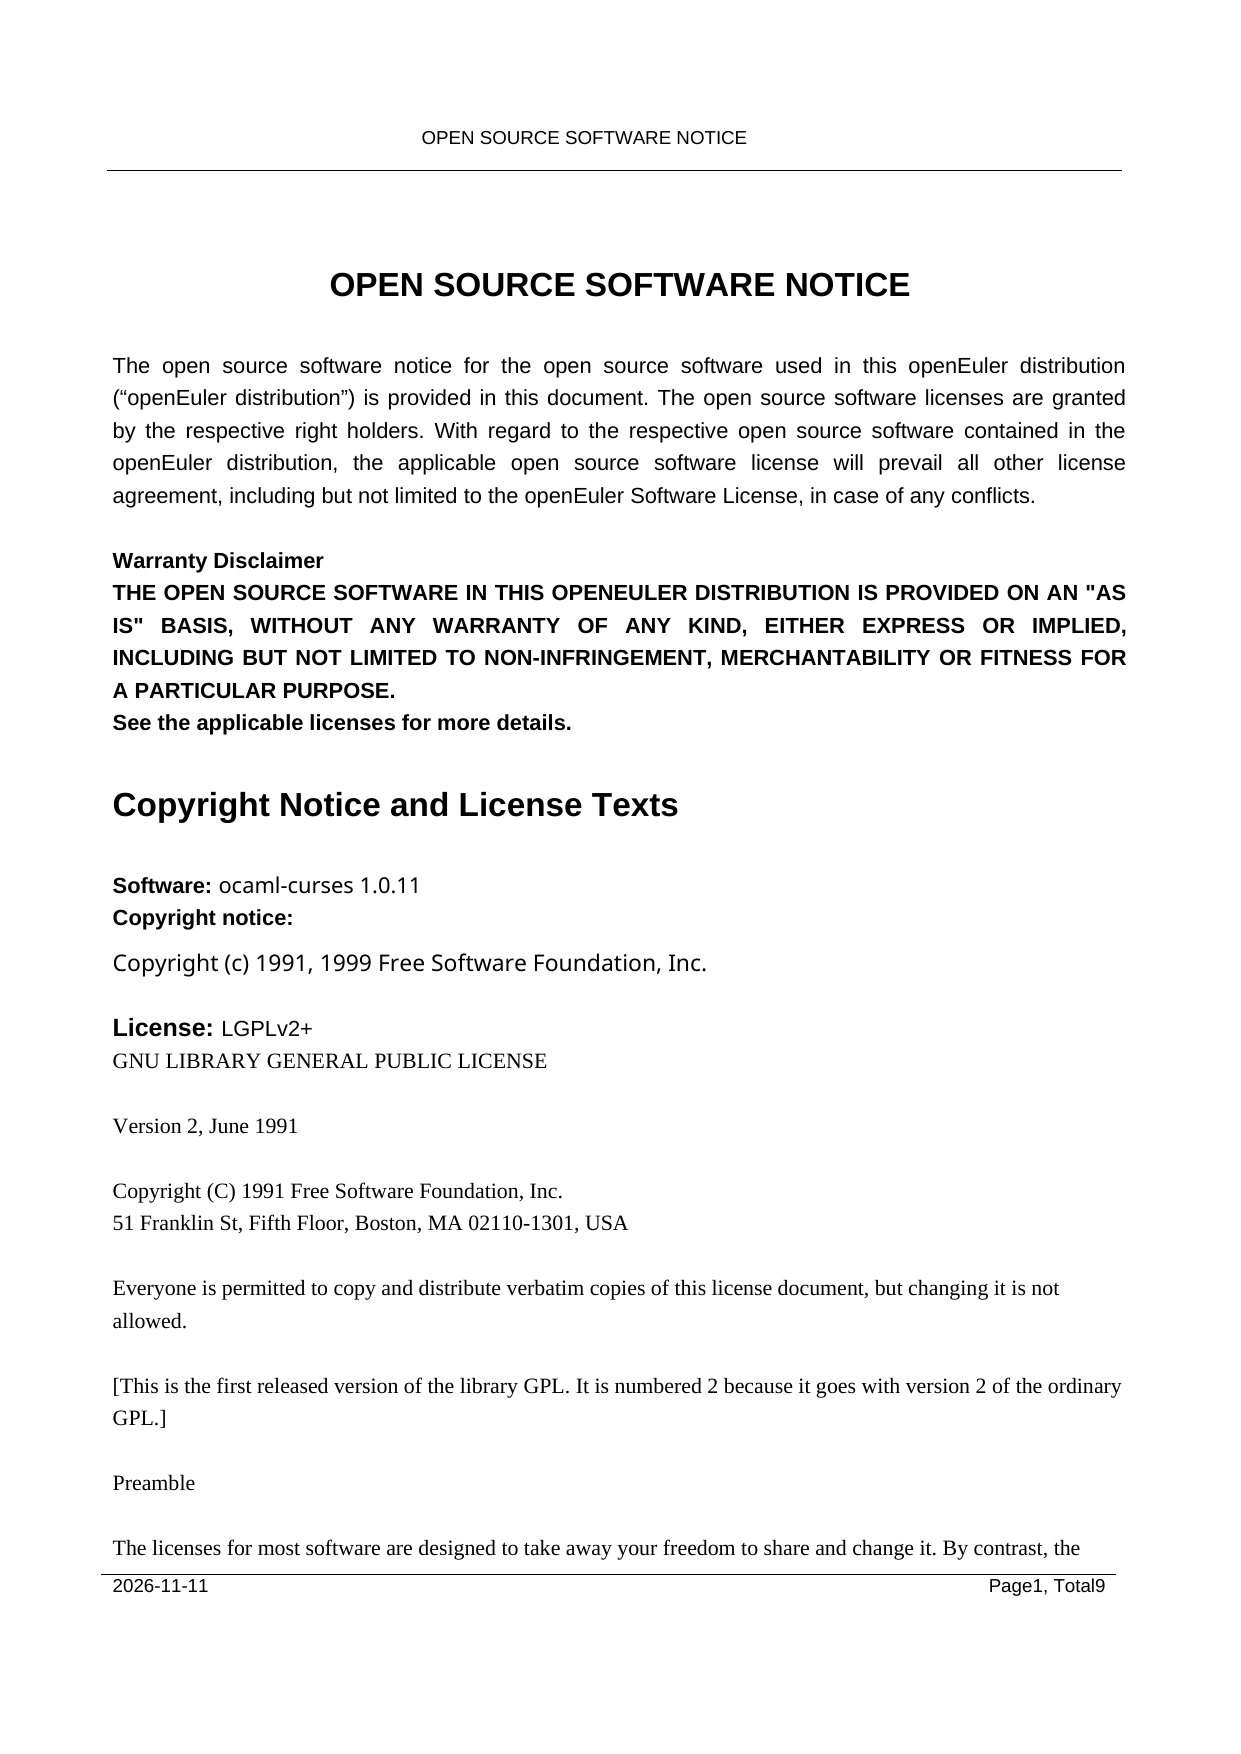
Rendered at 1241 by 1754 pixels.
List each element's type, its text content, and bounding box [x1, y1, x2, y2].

title Software: ocaml-curses 1.0.11 [112, 869, 1128, 901]
text Copyright notice: [112, 901, 1128, 934]
text The open source software notice for the open source software used in this openEuler distribution (“openEuler distribution”) is provided in this document. The open source software licenses are granted by the respective right holders. With regard to the respective open source software contained in the openEuler distribution, the applicable open source software license will prevail all other license agreement, including but not limited to the openEuler Software License, in case of any conflicts. [112, 349, 1128, 511]
text Copyright Notice and License Texts [112, 771, 1128, 836]
text Copyright (c) 1991, 1999 Free Software Foundation, Inc. [112, 947, 1128, 1012]
text THE OPEN SOURCE SOFTWARE IN THIS OPENEULER DISTRIBUTION IS PROVIDED ON AN "AS IS" BASIS, WITHOUT ANY WARRANTY OF ANY KIND, EITHER EXPRESS OR IMPLIED, INCLUDING BUT NOT LIMITED TO NON-INFRINGEMENT, MERCHANTABILITY OR FITNESS FOR A PARTICULAR PURPOSE. See the applicable licenses for more details. [112, 576, 1128, 739]
text OPEN SOURCE SOFTWARE NOTICE [112, 251, 1128, 316]
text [112, 1044, 1128, 1564]
text Warranty Disclaimer [112, 544, 1128, 576]
text License: LGPLv2+ [112, 1012, 1128, 1044]
